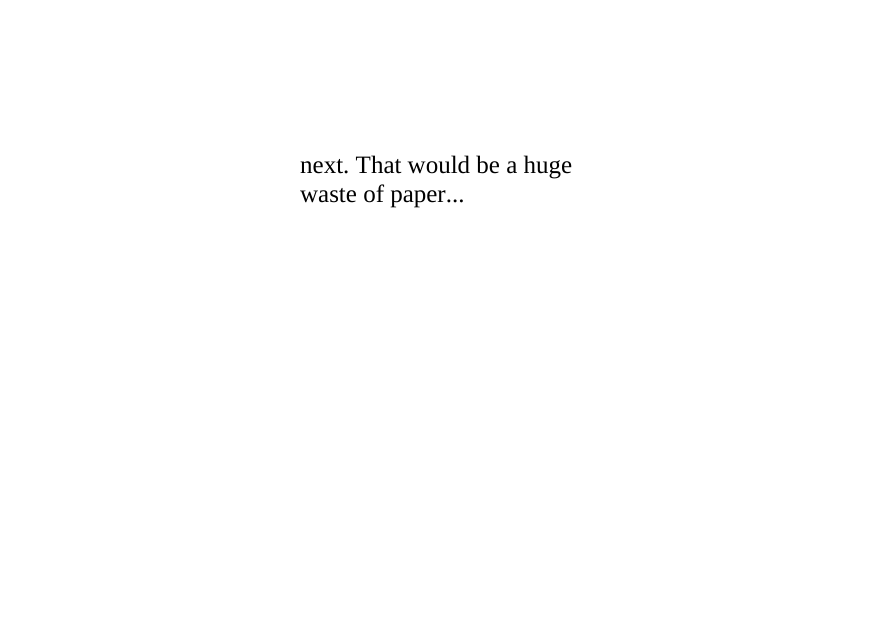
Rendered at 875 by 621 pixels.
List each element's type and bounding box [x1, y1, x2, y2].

text [300, 150, 574, 207]
